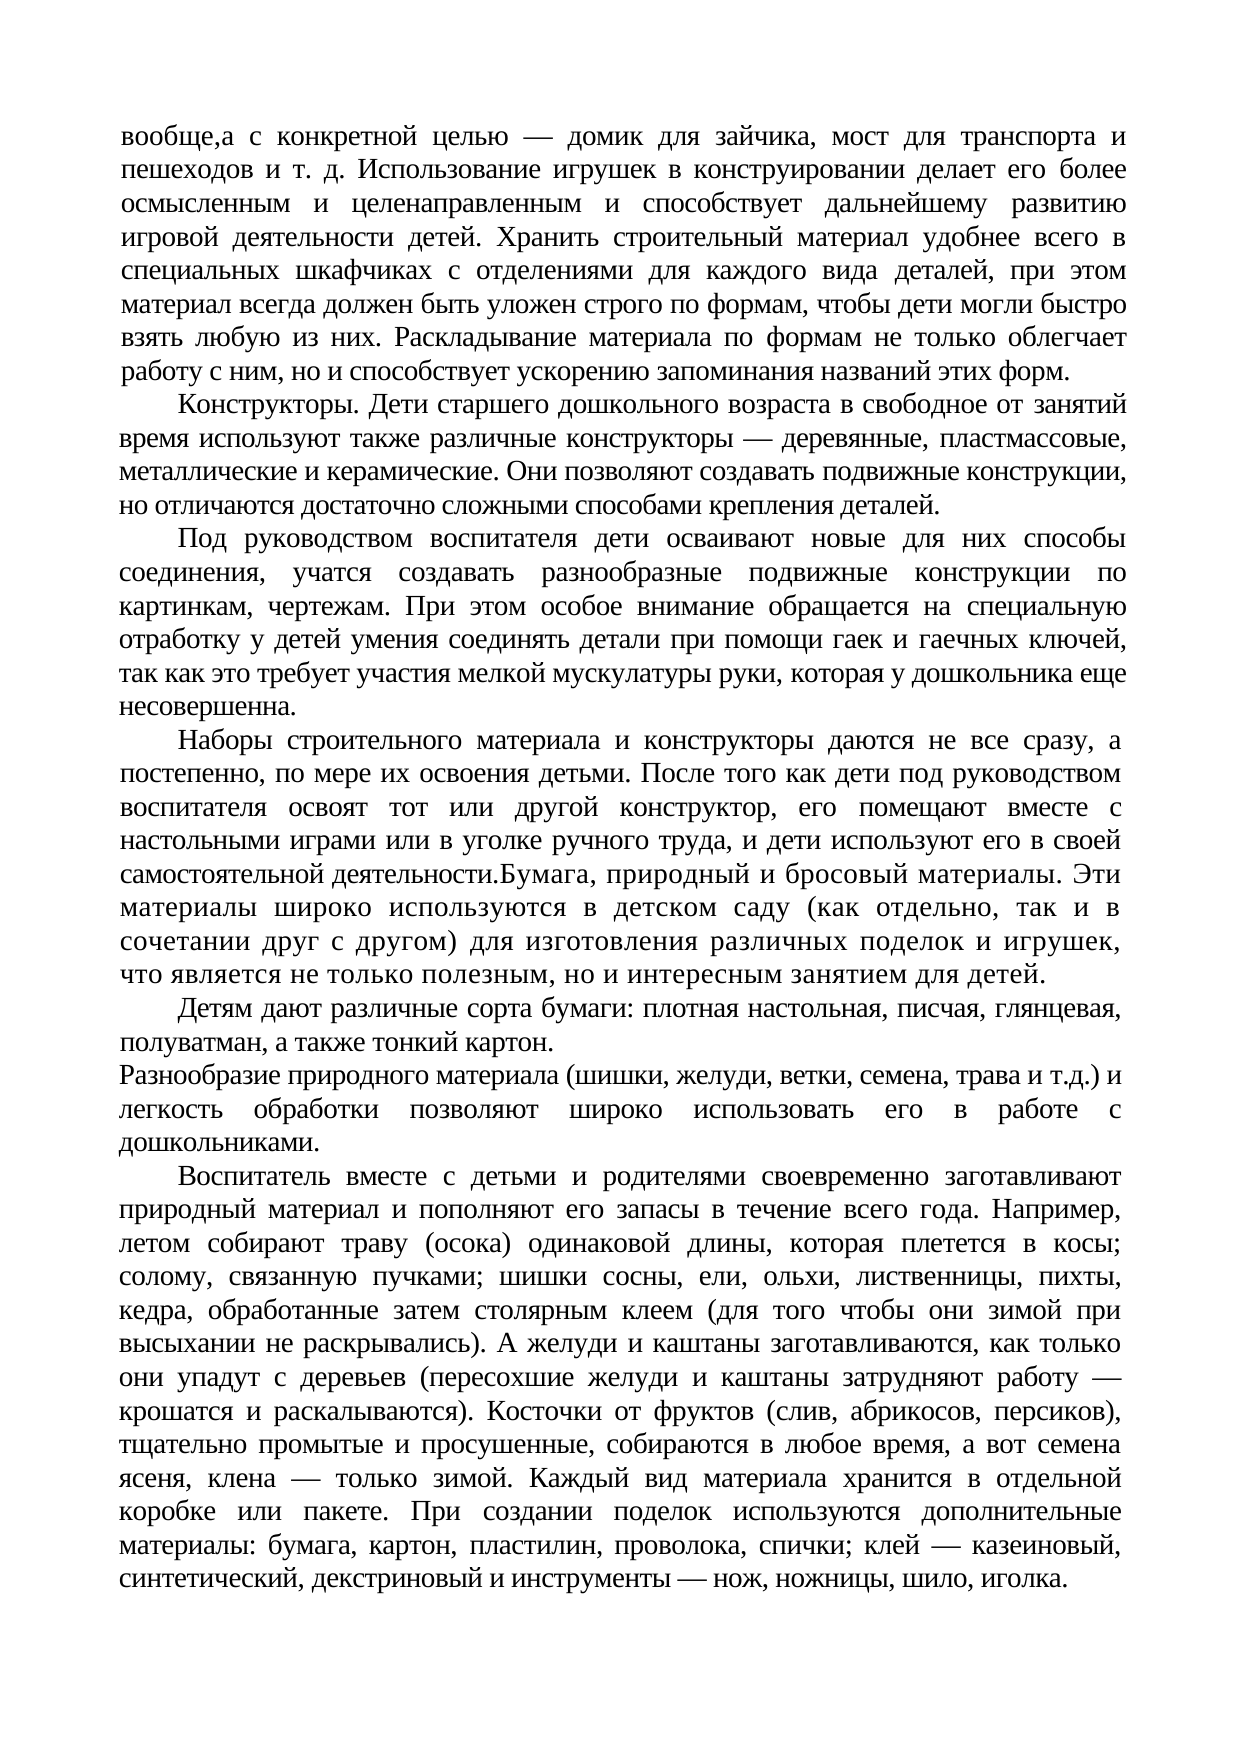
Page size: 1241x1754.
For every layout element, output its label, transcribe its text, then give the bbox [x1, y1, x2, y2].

text Разнообразие природного материала (шишки, желуди, ветки, семена, трава и т.д.) и легкость обработки позволяют широко использовать его в работе с дошкольниками. [119, 1057, 1122, 1158]
text Воспитатель вместе с детьми и родителями своевременно заготавливают природный материал и пополняют его запасы в течение всего года. Например, летом собирают траву (осока) одинаковой длины, которая плетется в косы; солому, связанную пучками; шишки сосны, ели, ольхи, лиственницы, пихты, кедра, обработанные затем столярным клеем (для того чтобы они зимой при высыхании не раскрывались). А желуди и каштаны заготавливаются, как только они упадут с деревьев (пересохшие желуди и каштаны затрудняют работу — крошатся и раскалываются). Косточки от фруктов (слив, абрикосов, персиков), тщательно промытые и просушенные, собираются в любое время, а вот семена ясеня, клена — только зимой. Каждый вид материала хранится в отдельной коробке или пакете. При создании поделок используются дополнительные материалы: бумага, картон, пластилин, проволока, спички; клей — казеиновый, синтетический, декстриновый и инструменты — нож, ножницы, шило, иголка. [119, 1158, 1122, 1594]
text Наборы строительного материала и конструкторы даются не все сразу, а постепенно, по мере их освоения детьми. После того как дети под руководством воспитателя освоят тот или другой конструктор, его помещают вместе с настольными играми или в уголке ручного труда, и дети используют его в своей самостоятельной деятельности.Бумага, природный и бросовый материалы. Эти материалы широко используются в детском саду (как отдельно, так и в сочетании друг с другом) для изготовления различных поделок и игрушек, что является не только полезным, но и интересным занятием для детей. [119, 722, 1122, 990]
text Конструкторы. Дети старшего дошкольного возраста в свободное от занятий время используют также различные конструкторы — деревянные, пластмассовые, металлические и керамические. Они позволяют создавать подвижные конструкции, но отличаются достаточно сложными способами крепления деталей. [119, 386, 1127, 521]
text Детям дают различные сорта бумаги: плотная настольная, писчая, глянцевая, полуватман, а также тонкий картон. [119, 990, 1122, 1057]
text Под руководством воспитателя дети осваивают новые для них способы соединения, учатся создавать разнообразные подвижные конструкции по картинкам, чертежам. При этом особое внимание обращается на специальную отработку у детей умения соединять детали при помощи гаек и гаечных ключей, так как это требует участия мелкой мускулатуры руки, которая у дошкольника еще несовершенна. [119, 521, 1127, 722]
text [121, 118, 1127, 386]
